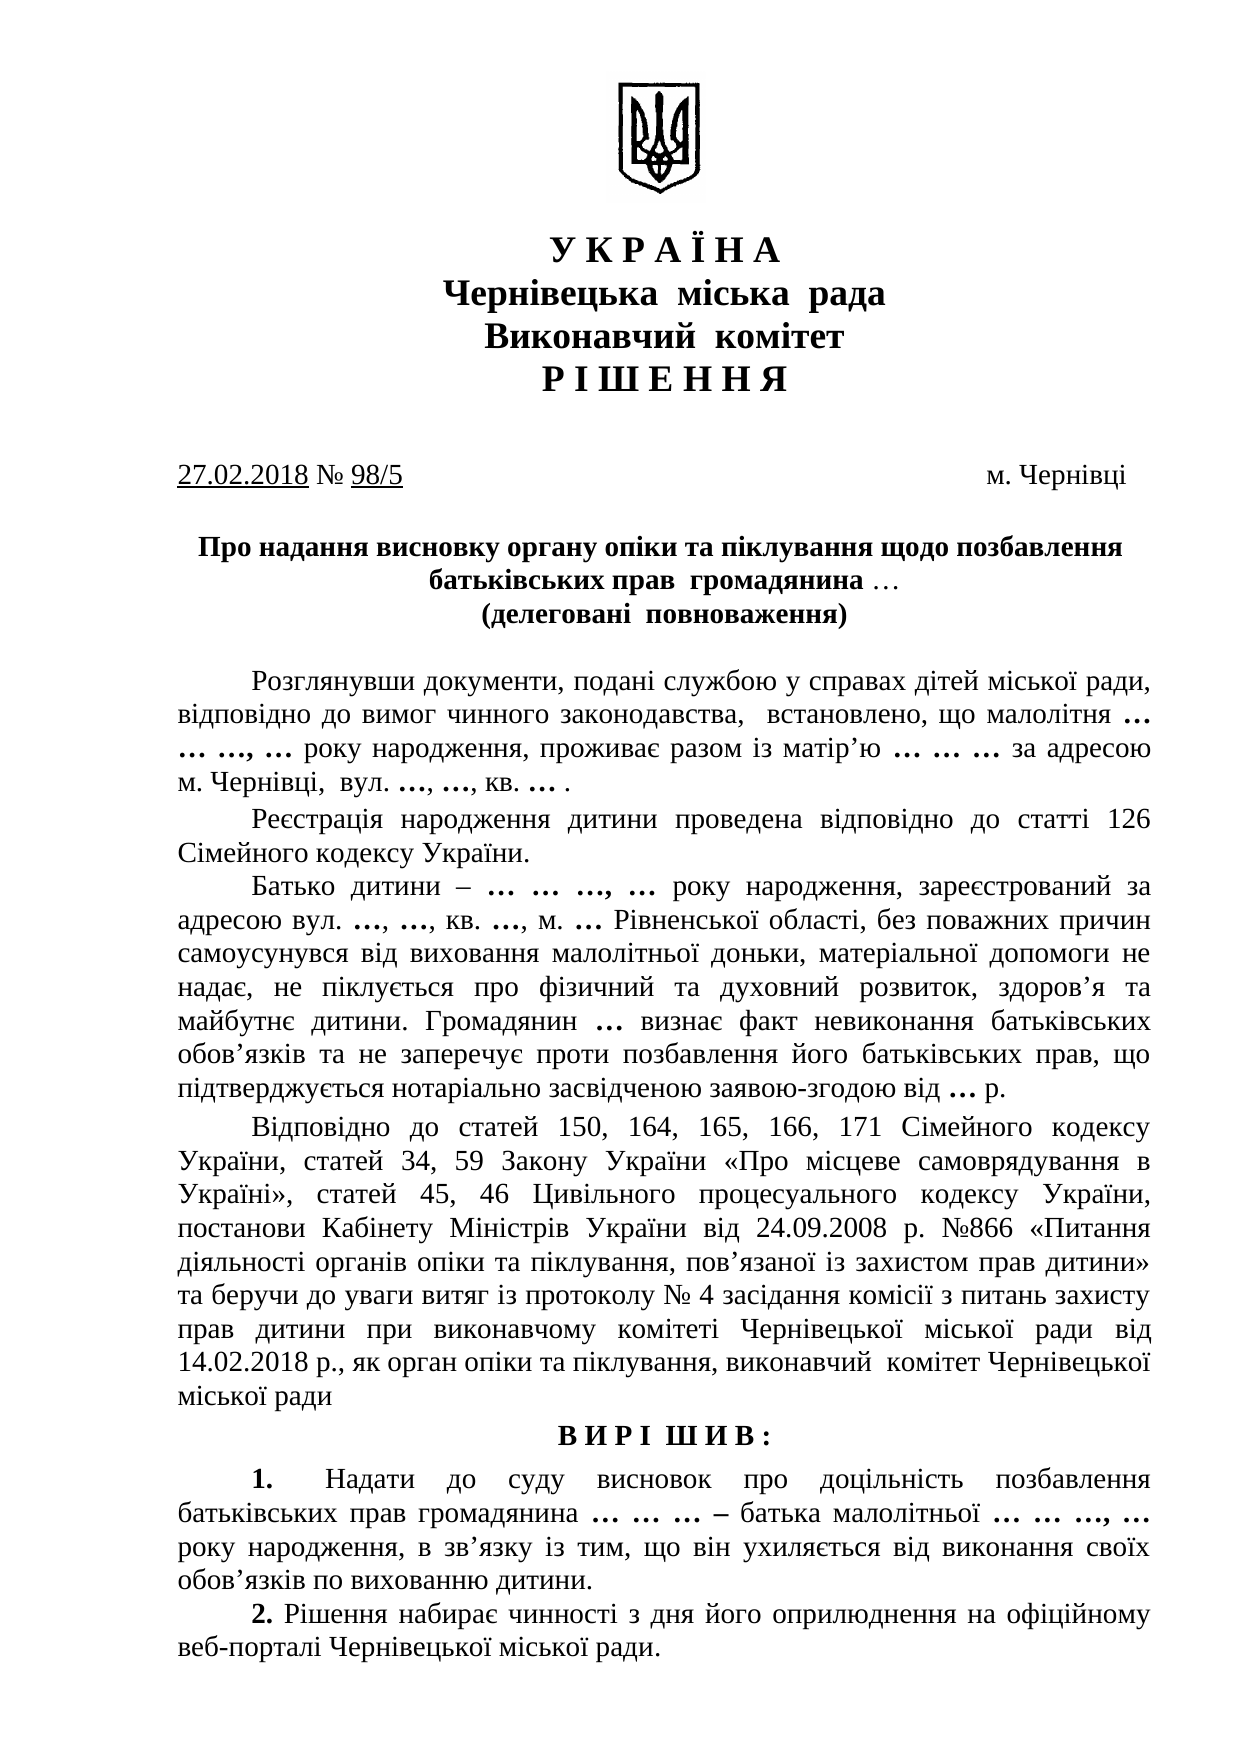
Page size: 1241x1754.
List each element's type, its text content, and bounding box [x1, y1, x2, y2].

text Відповідно до статей 150, 164, 165, 166, 171 Сімейного кодексу України, статей 34, 59 Закону України «Про місцеве самоврядування в Україні», статей 45, 46 Цивільного процесуального кодексу України, постанови Кабінету Міністрів України від 24.09.2008 р. №866 «Питання діяльності органів опіки та піклування, пов’язаної із захистом прав дитини» та беручи до уваги витяг із протоколу № 4 засідання комісії з питань захисту прав дитини при виконавчому комітеті Чернівецької міської ради від 14.02.2018 р., як орган опіки та піклування, виконавчий комітет Чернівецької міської ради [177, 1109, 1152, 1411]
picture [606, 71, 706, 203]
subtitle Р І Ш Е Н Н Я [177, 356, 1152, 399]
list Надати до суду висновок про доцільність позбавлення батьківських прав громадянина … … … – батька малолітньої … … …, … року народження, в зв’язку із тим, що він ухиляється від виконання своїх обов’язків по вихованню дитини. [177, 1462, 1152, 1596]
text У К Р А Ї Н А [177, 227, 1152, 270]
text 2. Рішення набирає чинності з дня його оприлюднення на офіційному веб-порталі Чернівецької міської ради. [177, 1596, 1152, 1663]
subtitle Про надання висновку органу опіки та піклування щодо позбавлення батьківських прав громадянина … (делеговані повноваження) [177, 529, 1152, 629]
text Батько дитини – … … …, … року народження, зареєстрований за адресою вул. …, …, кв. …, м. … Рівненської області, без поважних причин самоусунувся від виховання малолітньої доньки, матеріальної допомоги не надає, не піклується про фізичний та духовний розвиток, здоров’я та майбутнє дитини. Громадянин … визнає факт невиконання батьківських обов’язків та не заперечує проти позбавлення його батьківських прав, що підтверджується нотаріально засвідченою заявою-згодою від … р. [177, 868, 1152, 1103]
text Розглянувши документи, подані службою у справах дітей міської ради, відповідно до вимог чинного законодавства, встановлено, що малолітня … … …, … року народження, проживає разом із матір’ю … … … за адресою м. Чернівці, вул. …, …, кв. … . [177, 663, 1152, 797]
text Реєстрація народження дитини проведена відповідно до статті 126 Сімейного кодексу України. [177, 801, 1152, 868]
subtitle Чернiвецька мiська рада [177, 270, 1152, 313]
text 27.02.2018 № 98/5 м. Чернівці [177, 457, 1152, 491]
subtitle Виконавчий комiтет [177, 313, 1152, 356]
text В И Р І Ш И В : [177, 1418, 1152, 1451]
